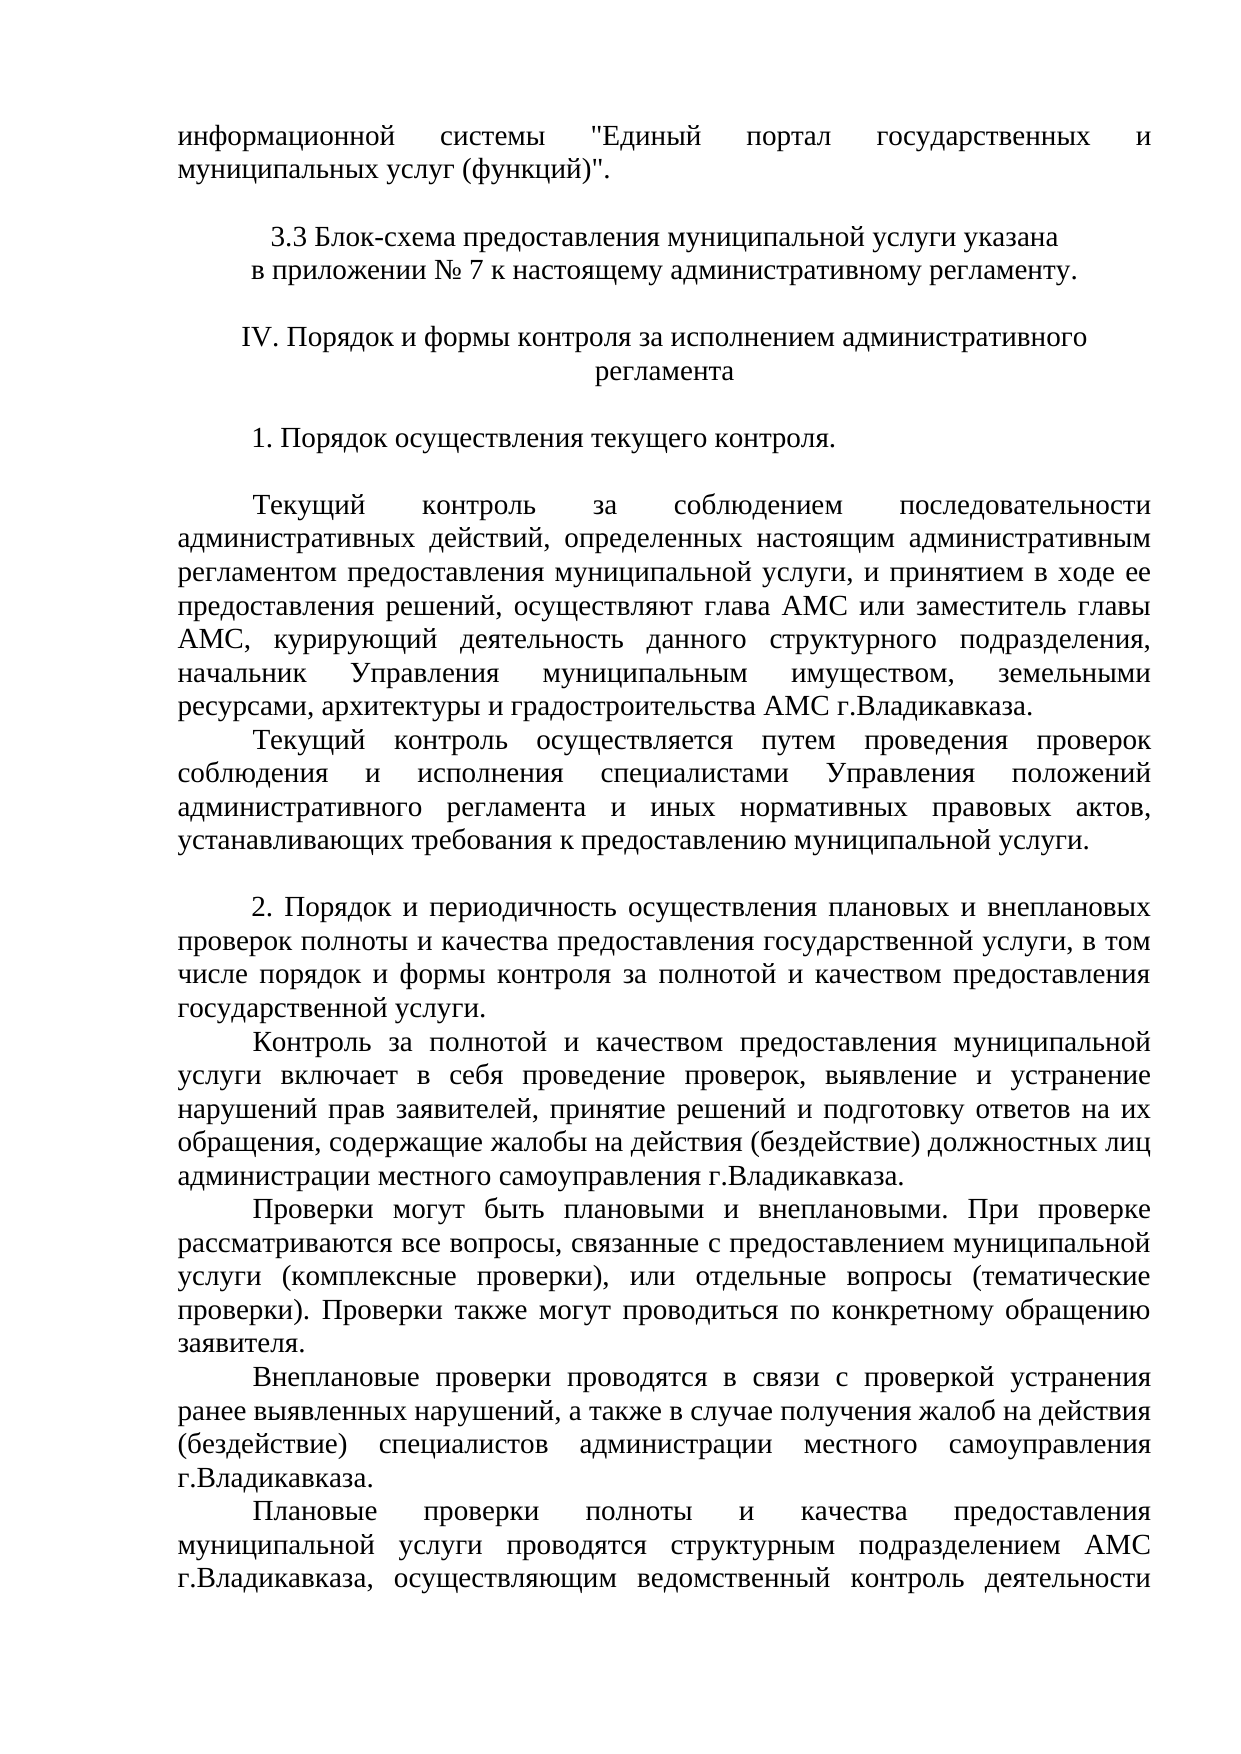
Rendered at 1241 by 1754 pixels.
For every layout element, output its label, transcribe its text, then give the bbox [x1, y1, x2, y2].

text в приложении № 7 к настоящему административному регламенту. [177, 252, 1152, 286]
text 1. Порядок осуществления текущего контроля. [177, 420, 1152, 453]
text IV. Порядок и формы контроля за исполнением административного регламента [177, 319, 1152, 386]
text 3.3 Блок-схема предоставления муниципальной услуги указана [177, 219, 1152, 252]
text Контроль за полнотой и качеством предоставления муниципальной услуги включает в себя проведение проверок, выявление и устранение нарушений прав заявителей, принятие решений и подготовку ответов на их обращения, содержащие жалобы на действия (бездействие) должностных лиц администрации местного самоуправления г.Владикавказа. [177, 1024, 1152, 1191]
text Проверки могут быть плановыми и внеплановыми. При проверке рассматриваются все вопросы, связанные с предоставлением муниципальной услуги (комплексные проверки), или отдельные вопросы (тематические проверки). Проверки также могут проводиться по конкретному обращению заявителя. [177, 1191, 1152, 1359]
text Текущий контроль осуществляется путем проведения проверок соблюдения и исполнения специалистами Управления положений административного регламента и иных нормативных правовых актов, устанавливающих требования к предоставлению муниципальной услуги. [177, 722, 1152, 856]
text Внеплановые проверки проводятся в связи с проверкой устранения ранее выявленных нарушений, а также в случае получения жалоб на действия (бездействие) специалистов администрации местного самоуправления г.Владикавказа. [177, 1359, 1152, 1493]
text Текущий контроль за соблюдением последовательности административных действий, определенных настоящим административным регламентом предоставления муниципальной услуги, и принятием в ходе ее предоставления решений, осуществляют глава АМС или заместитель главы АМС, курирующий деятельность данного структурного подразделения, начальник Управления муниципальным имуществом, земельными ресурсами, архитектуры и градостроительства АМС г.Владикавказа. [177, 487, 1152, 722]
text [177, 118, 1152, 185]
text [177, 1493, 1152, 1594]
text 2. Порядок и периодичность осуществления плановых и внеплановых проверок полноты и качества предоставления государственной услуги, в том числе порядок и формы контроля за полнотой и качеством предоставления государственной услуги. [177, 889, 1152, 1024]
